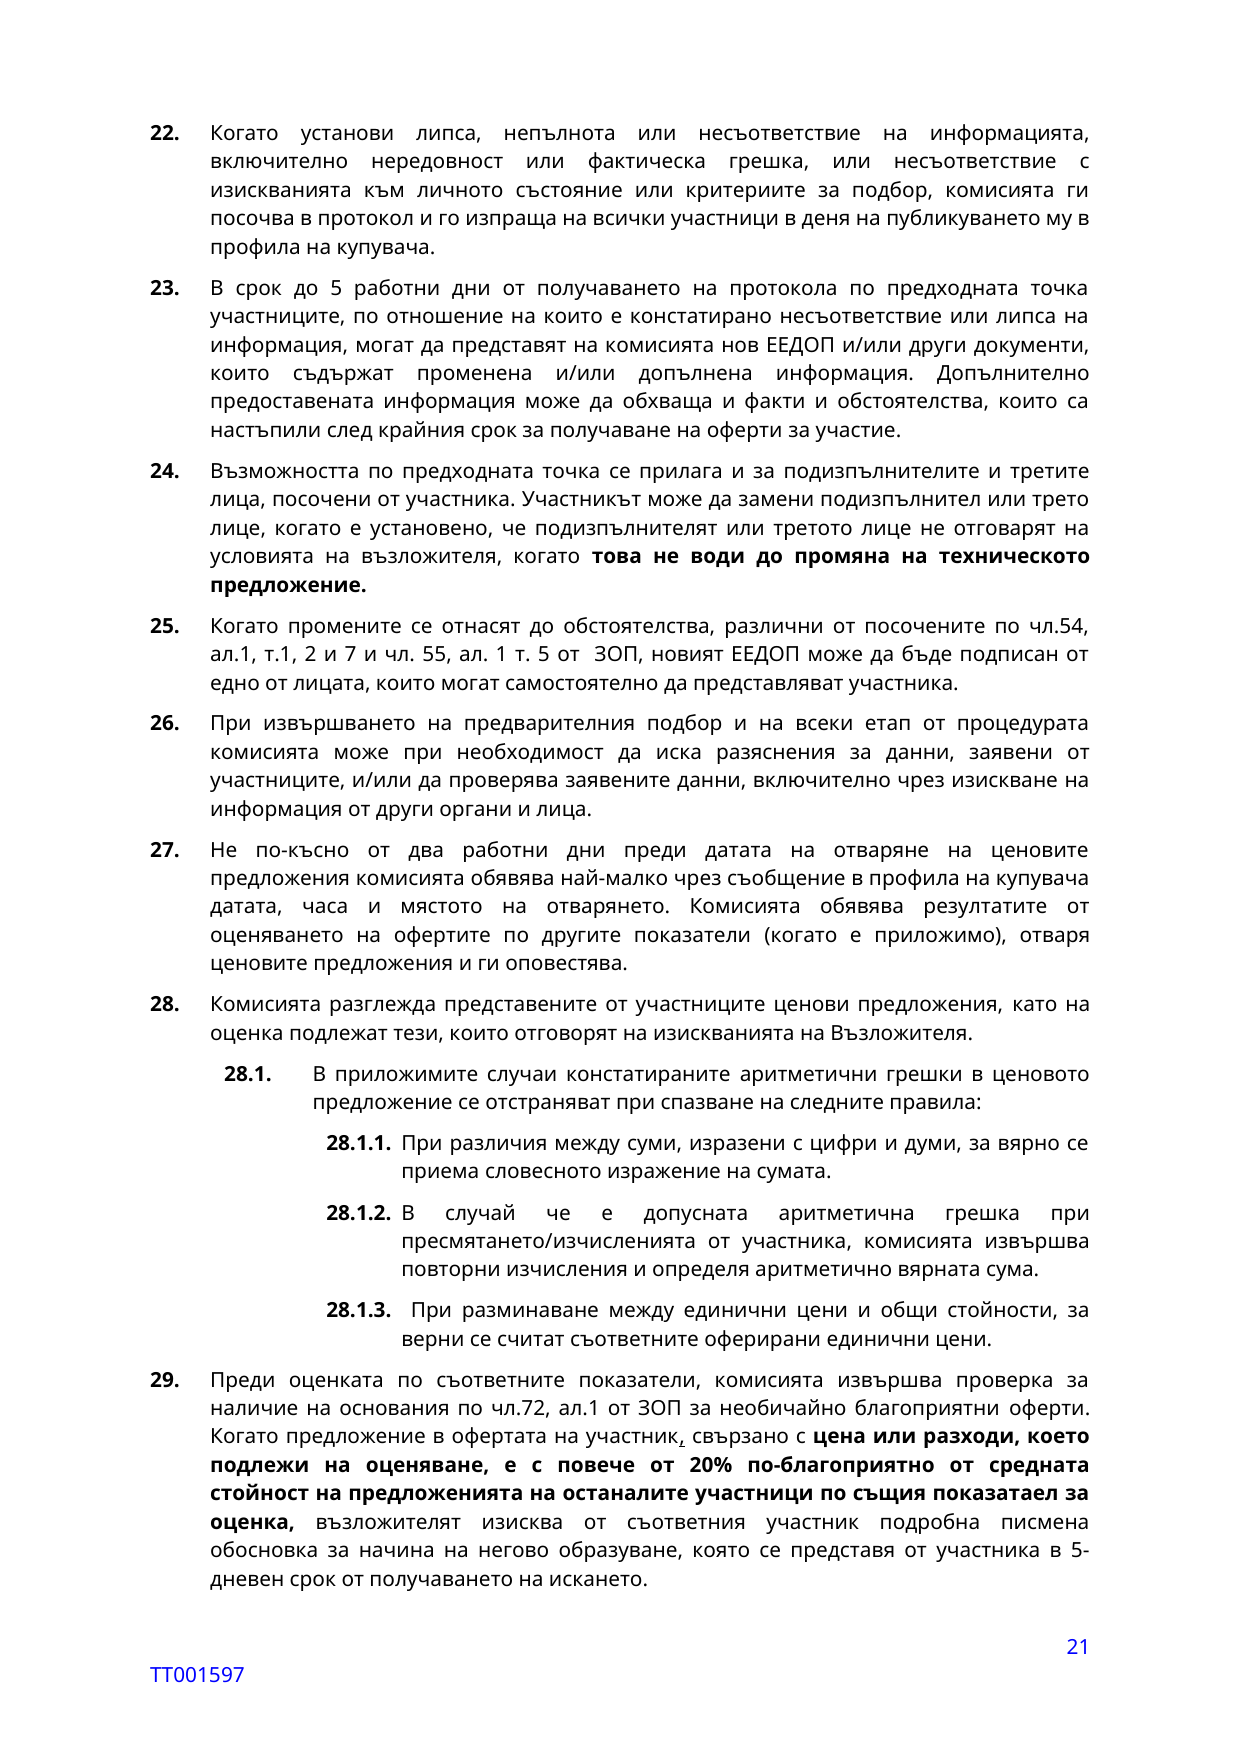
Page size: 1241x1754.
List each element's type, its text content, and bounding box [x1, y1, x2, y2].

list При различия между суми, изразени с цифри и думи, за вярно се приема словесното изражение на сумата. [326, 1128, 1090, 1185]
list В срок до 5 работни дни от получаването на протокола по предходната точка участниците, по отношение на които е констатирано несъответствие или липса на информация, могат да представят на комисията нов ЕЕДОП и/или други документи, които съдържат променена и/или допълнена информация. Допълнително предоставената информация може да обхваща и факти и обстоятелства, които са настъпили след крайния срок за получаване на оферти за участие. [150, 273, 1090, 443]
list В случай че е допусната аритметична грешка при пресмятането/изчисленията от участника, комисията извършва повторни изчисления и определя аритметично вярната сума. [326, 1198, 1090, 1283]
list Възможността по предходната точка се прилага и за подизпълнителите и третите лица, посочени от участника. Участникът може да замени подизпълнител или трето лице, когато е установено, че подизпълнителят или третото лице не отговарят на условията на възложителя, когато това не води до промяна на техническото предложение. [150, 456, 1090, 598]
list При извършването на предварителния подбор и на всеки етап от процедурата комисията може при необходимост да иска разяснения за данни, заявени от участниците, и/или да проверява заявените данни, включително чрез изискване на информация от други органи и лица. [150, 708, 1090, 822]
list Когато установи липса, непълнота или несъответствие на информацията, включително нередовност или фактическа грешка, или несъответствие с изискванията към личното състояние или критериите за подбор, комисията ги посочва в протокол и го изпраща на всички участници в деня на публикуването му в профила на купувача. [150, 118, 1090, 260]
list Когато промените се отнасят до обстоятелства, различни от посочените по чл.54, ал.1, т.1, 2 и 7 и чл. 55, ал. 1 т. 5 от ЗОП, новият ЕЕДОП може да бъде подписан от едно от лицата, които могат самостоятелно да представляват участника. [150, 611, 1090, 696]
list Комисията разглежда представените от участниците ценови предложения, като на оценка подлежат тези, които отговорят на изискванията на Възложителя. [150, 989, 1090, 1046]
list Не по-късно от два работни дни преди датата на отваряне на ценовите предложения комисията обявява най-малко чрез съобщение в профила на купувача датата, часа и мястото на отварянето. Комисията обявява резултатите от оценяването на офертите по другите показатели (когато е приложимо), отваря ценовите предложения и ги оповестява. [150, 835, 1090, 977]
list Преди оценката по съответните показатели, комисията извършва проверка за наличие на основания по чл.72, ал.1 от ЗОП за необичайно благоприятни оферти. Когато предложение в офертата на участник, свързано с цена или разходи, което подлежи на оценяване, е с повече от 20% по-благоприятно от средната стойност на предложенията на останалите участници по същия показатаел за оценка, възложителят изисква от съответния участник подробна писмена обосновка за начина на негово образуване, която се представя от участника в 5-дневен срок от получаването на искането. [150, 1365, 1090, 1592]
list В приложимите случаи констатираните аритметични грешки в ценовото предложение се отстраняват при спазване на следните правила: [224, 1059, 1090, 1116]
list При разминаване между единични цени и общи стойности, за верни се считат съответните оферирани единични цени. [326, 1295, 1090, 1352]
